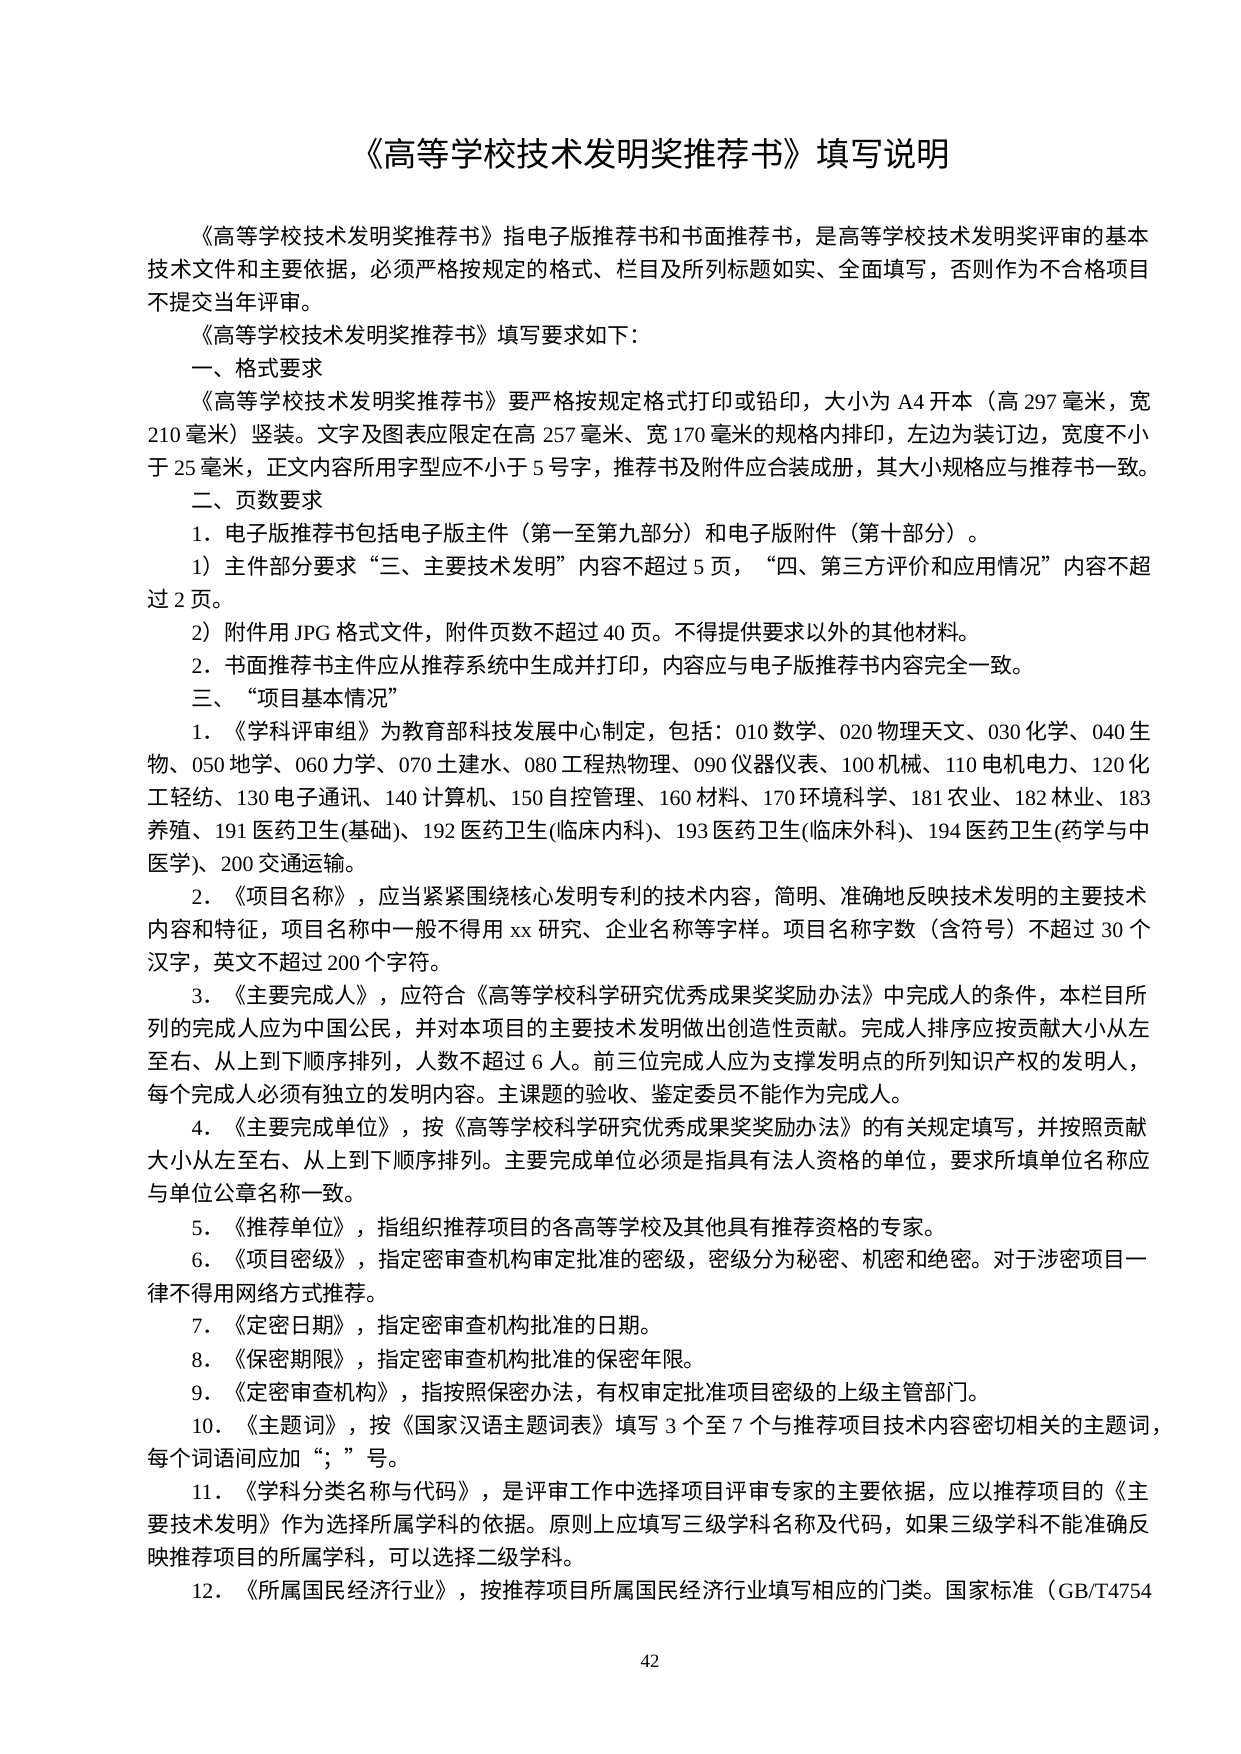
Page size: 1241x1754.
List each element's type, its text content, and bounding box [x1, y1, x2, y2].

text 8．《保密期限》，指定密审查机构批准的保密年限。 [148, 1341, 1152, 1374]
text 《高等学校技术发明奖推荐书》要严格按规定格式打印或铅印，大小为A4开本（高297毫米，宽210毫米）竖装。文字及图表应限定在高257毫米、宽170毫米的规格内排印，左边为装订边，宽度不小于25毫米，正文内容所用字型应不小于5号字，推荐书及附件应合装成册，其大小规格应与推荐书一致。 [148, 383, 1152, 482]
text 2．《项目名称》，应当紧紧围绕核心发明专利的技术内容，简明、准确地反映技术发明的主要技术内容和特征，项目名称中一般不得用xx 研究、企业名称等字样。项目名称字数（含符号）不超过30 个汉字，英文不超过200个字符。 [148, 879, 1152, 978]
text 二、页数要求 [148, 482, 1152, 515]
text 1．《学科评审组》为教育部科技发展中心制定，包括：010数学、020物理天文、030化学、040生物、050地学、060力学、070土建水、080工程热物理、090仪器仪表、100机械、110电机电力、120化工轻纺、130电子通讯、140计算机、150自控管理、160材料、170环境科学、181农业、182林业、183养殖、191医药卫生(基础)、192医药卫生(临床内科)、193医药卫生(临床外科)、194医药卫生(药学与中医学)、200交通运输。 [148, 713, 1152, 879]
text 1．电子版推荐书包括电子版主件（第一至第九部分）和电子版附件（第十部分）。 [148, 515, 1152, 548]
text 3．《主要完成人》，应符合《高等学校科学研究优秀成果奖奖励办法》中完成人的条件，本栏目所列的完成人应为中国公民，并对本项目的主要技术发明做出创造性贡献。完成人排序应按贡献大小从左至右、从上到下顺序排列，人数不超过6 人。前三位完成人应为支撑发明点的所列知识产权的发明人，每个完成人必须有独立的发明内容。主课题的验收、鉴定委员不能作为完成人。 [148, 978, 1152, 1110]
text 11．《学科分类名称与代码》，是评审工作中选择项目评审专家的主要依据，应以推荐项目的《主要技术发明》作为选择所属学科的依据。原则上应填写三级学科名称及代码，如果三级学科不能准确反映推荐项目的所属学科，可以选择二级学科。 [148, 1473, 1152, 1572]
text 一、格式要求 [148, 350, 1152, 383]
text 1）主件部分要求“三、主要技术发明”内容不超过5 页，“四、第三方评价和应用情况”内容不超过2 页。 [148, 548, 1152, 614]
text 6．《项目密级》，指定密审查机构审定批准的密级，密级分为秘密、机密和绝密。对于涉密项目一律不得用网络方式推荐。 [148, 1242, 1152, 1308]
text 《高等学校技术发明奖推荐书》填写要求如下： [148, 317, 1152, 350]
text 10．《主题词》，按《国家汉语主题词表》填写3 个至7 个与推荐项目技术内容密切相关的主题词，每个词语间应加“；”号。 [148, 1407, 1152, 1473]
text 《高等学校技术发明奖推荐书》指电子版推荐书和书面推荐书，是高等学校技术发明奖评审的基本技术文件和主要依据，必须严格按规定的格式、栏目及所列标题如实、全面填写，否则作为不合格项目不提交当年评审。 [148, 218, 1152, 317]
text 7．《定密日期》，指定密审查机构批准的日期。 [148, 1308, 1152, 1341]
text 5．《推荐单位》，指组织推荐项目的各高等学校及其他具有推荐资格的专家。 [148, 1209, 1152, 1242]
text 4．《主要完成单位》，按《高等学校科学研究优秀成果奖奖励办法》的有关规定填写，并按照贡献大小从左至右、从上到下顺序排列。主要完成单位必须是指具有法人资格的单位，要求所填单位名称应与单位公章名称一致。 [148, 1110, 1152, 1209]
text 三、“项目基本情况” [148, 681, 1152, 713]
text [148, 1572, 1152, 1605]
text 9．《定密审查机构》，指按照保密办法，有权审定批准项目密级的上级主管部门。 [148, 1374, 1152, 1407]
text 2）附件用JPG 格式文件，附件页数不超过40 页。不得提供要求以外的其他材料。 [148, 614, 1152, 647]
subtitle 《高等学校技术发明奖推荐书》填写说明 [148, 119, 1152, 185]
text 2．书面推荐书主件应从推荐系统中生成并打印，内容应与电子版推荐书内容完全一致。 [148, 647, 1152, 681]
